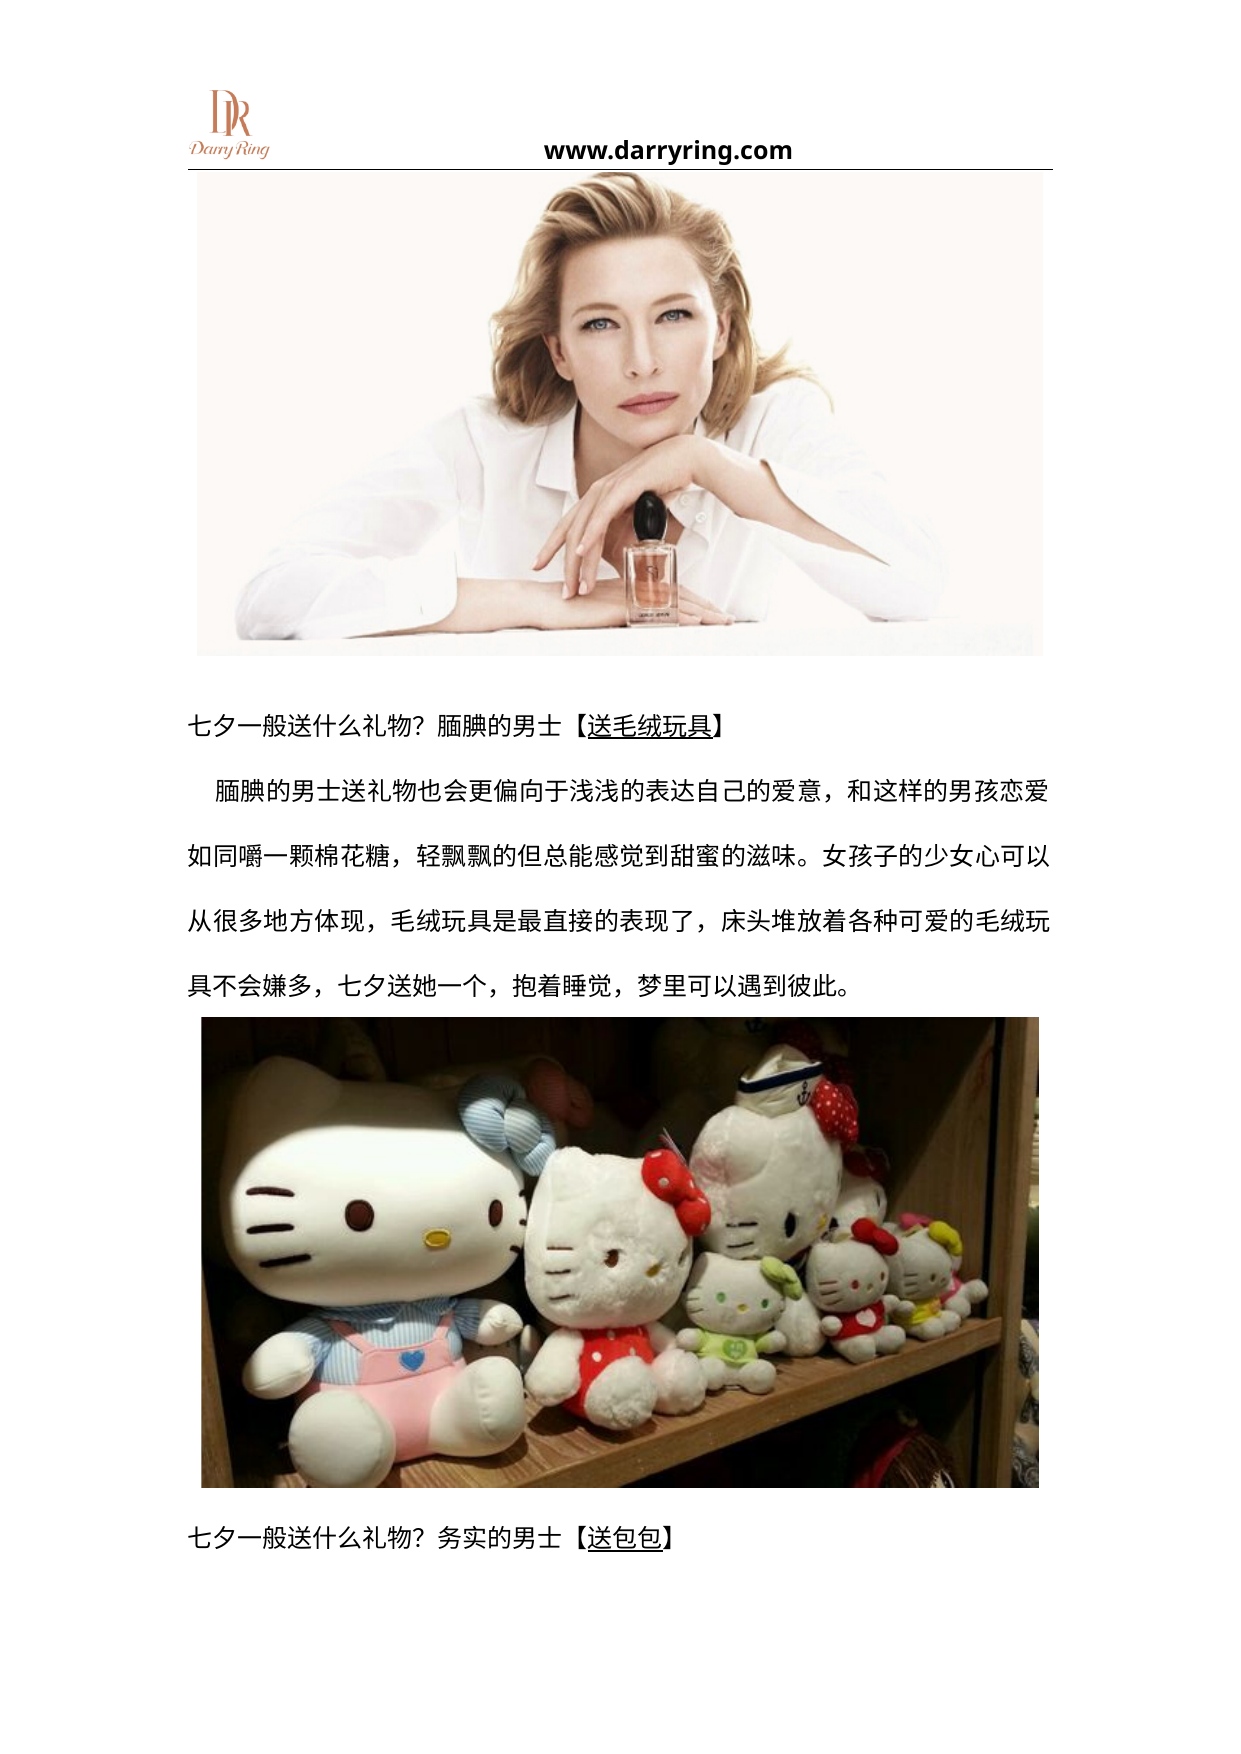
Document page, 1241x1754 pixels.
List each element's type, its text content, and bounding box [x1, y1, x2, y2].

picture [197, 172, 1044, 656]
list 七夕一般送什么礼物？腼腆的男士【送毛绒玩具】 [187, 692, 1053, 757]
picture [187, 88, 271, 160]
picture [201, 1017, 1039, 1488]
list 七夕一般送什么礼物？务实的男士【送包包】 [187, 1504, 1053, 1569]
list 腼腆的男士送礼物也会更偏向于浅浅的表达自己的爱意，和这样的男孩恋爱如同嚼一颗棉花糖，轻飘飘的但总能感觉到甜蜜的滋味。女孩子的少女心可以从很多地方体现，毛绒玩具是最直接的表现了，床头堆放着各种可爱的毛绒玩具不会嫌多，七夕送她一个，抱着睡觉，梦里可以遇到彼此。 [187, 757, 1053, 1017]
